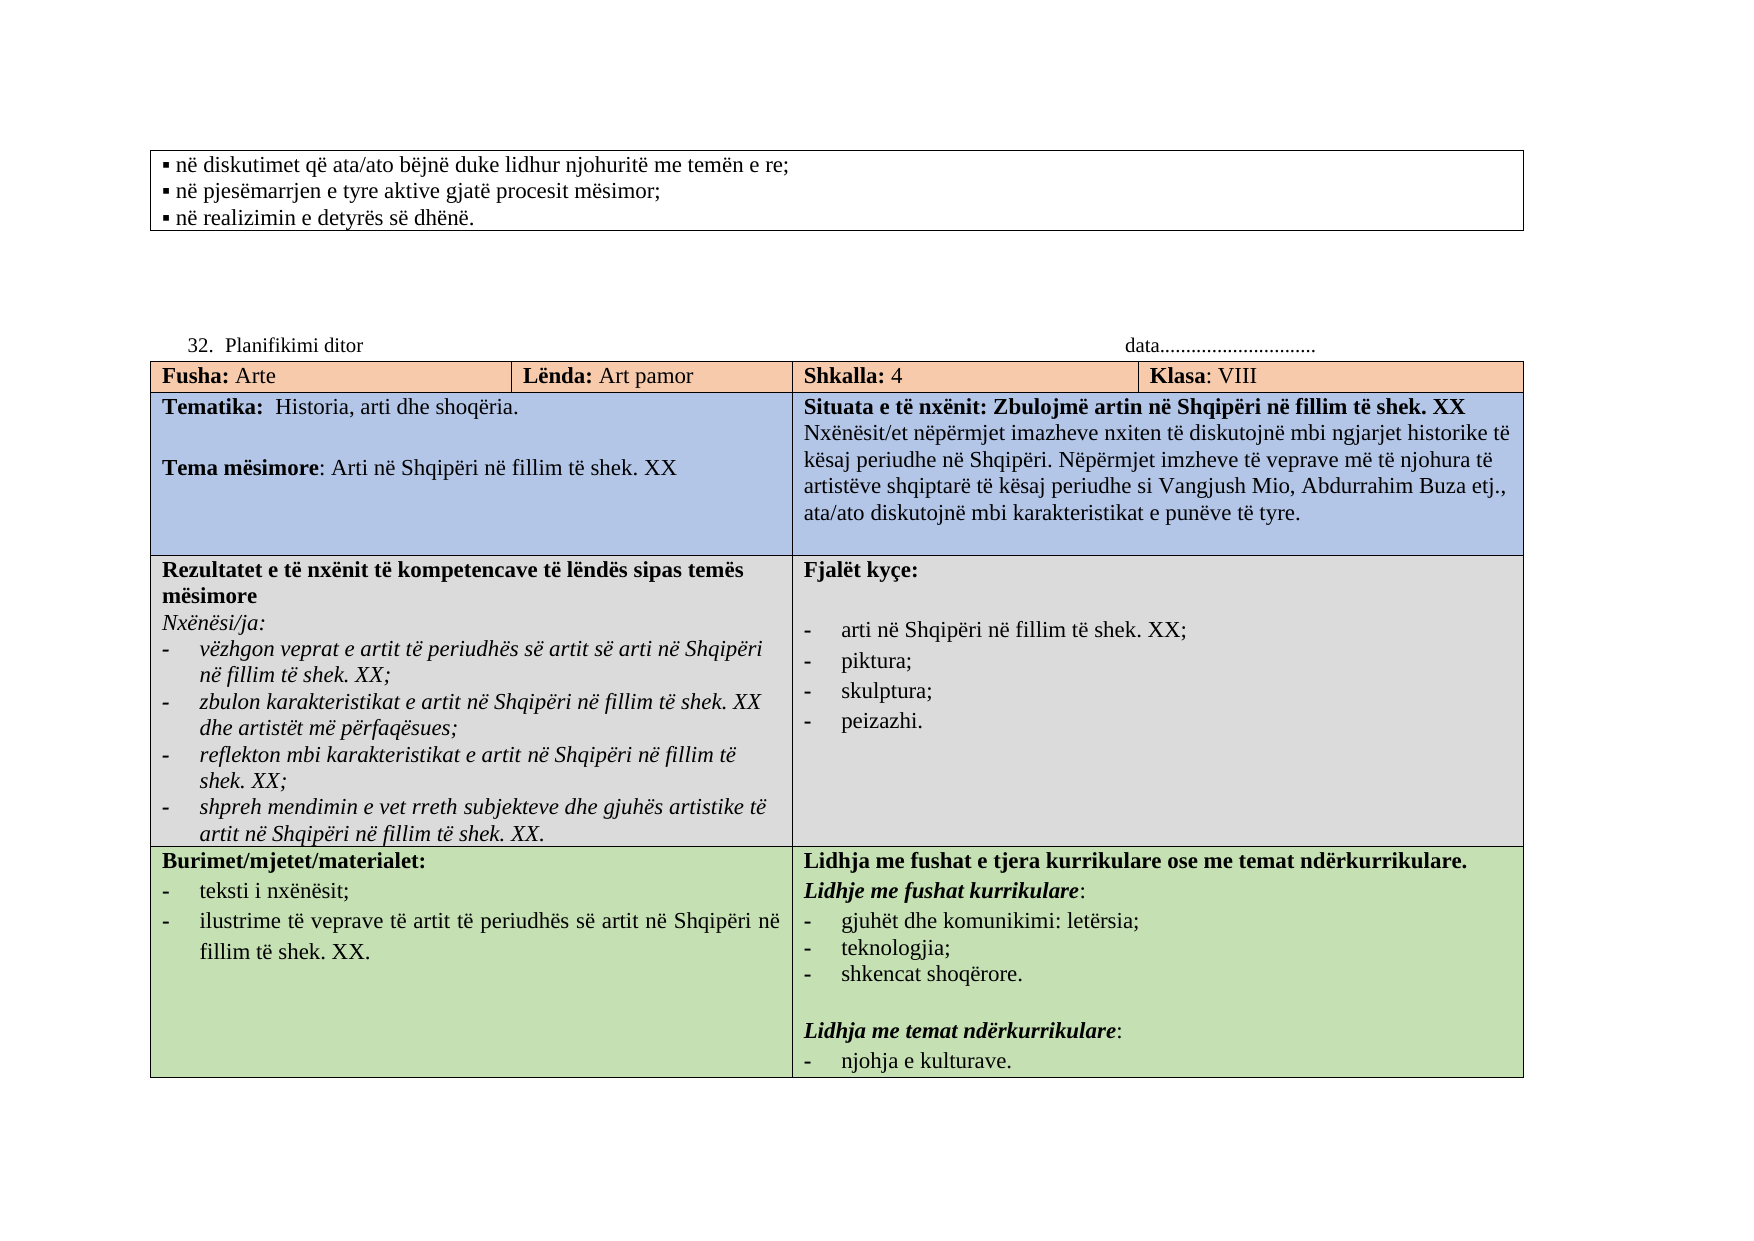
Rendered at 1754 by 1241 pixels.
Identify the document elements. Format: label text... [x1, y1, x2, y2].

list Planifikimi ditor data.............................. [187, 333, 1604, 357]
table_cell Tematika: Historia, arti dhe shoqëria. Tema mësimore: Arti në Shqipëri në fillim të shek. XX [151, 393, 792, 555]
table_cell Situata e të nxënit: Zbulojmë artin në Shqipëri në fillim të shek. XX Nxënësit/et nëpërmjet imazheve nxiten të diskutojnë mbi ngjarjet historike të kësaj periudhe në Shqipëri. Nëpërmjet imzheve të veprave më të njohura të artistëve shqiptarë të kësaj periudhe si Vangjush Mio, Abdurrahim Buza etj., ata/ato diskutojnë mbi karakteristikat e punëve të tyre. [793, 393, 1523, 555]
table_header Fusha: Arte [151, 362, 511, 392]
table_cell Rezultatet e të nxënit të kompetencave të lëndës sipas temës mësimore Nxënësi/ja: vëzhgon veprat e artit të periudhës së artit së arti në Shqipëri në fillim të shek. XX; zbulon karakteristikat e artit në Shqipëri në fillim të shek. XX dhe artistët më përfaqësues; reflekton mbi karakteristikat e artit në Shqipëri në fillim të shek. XX; shpreh mendimin e vet rreth subjekteve dhe gjuhës artistike të artit në Shqipëri në fillim të shek. XX. [151, 556, 792, 846]
table_header Shkalla: 4 [793, 362, 1138, 392]
table_header Lënda: Art pamor [512, 362, 792, 392]
table_cell Lidhja me fushat e tjera kurrikulare ose me temat ndërkurrikulare. Lidhje me fushat kurrikulare: gjuhët dhe komunikimi: letërsia; teknologjia; shkencat shoqërore. Lidhja me temat ndërkurrikulare: njohja e kulturave. [793, 847, 1523, 1077]
table_cell Fjalët kyçe: arti në Shqipëri në fillim të shek. XX; piktura; skulptura; peizazhi. [793, 556, 1523, 846]
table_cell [151, 151, 1523, 230]
table_cell Burimet/mjetet/materialet: teksti i nxënësit; ilustrime të veprave të artit të periudhës së artit në Shqipëri në fillim të shek. XX. [151, 847, 792, 1077]
table_header Klasa: VIII [1139, 362, 1523, 392]
